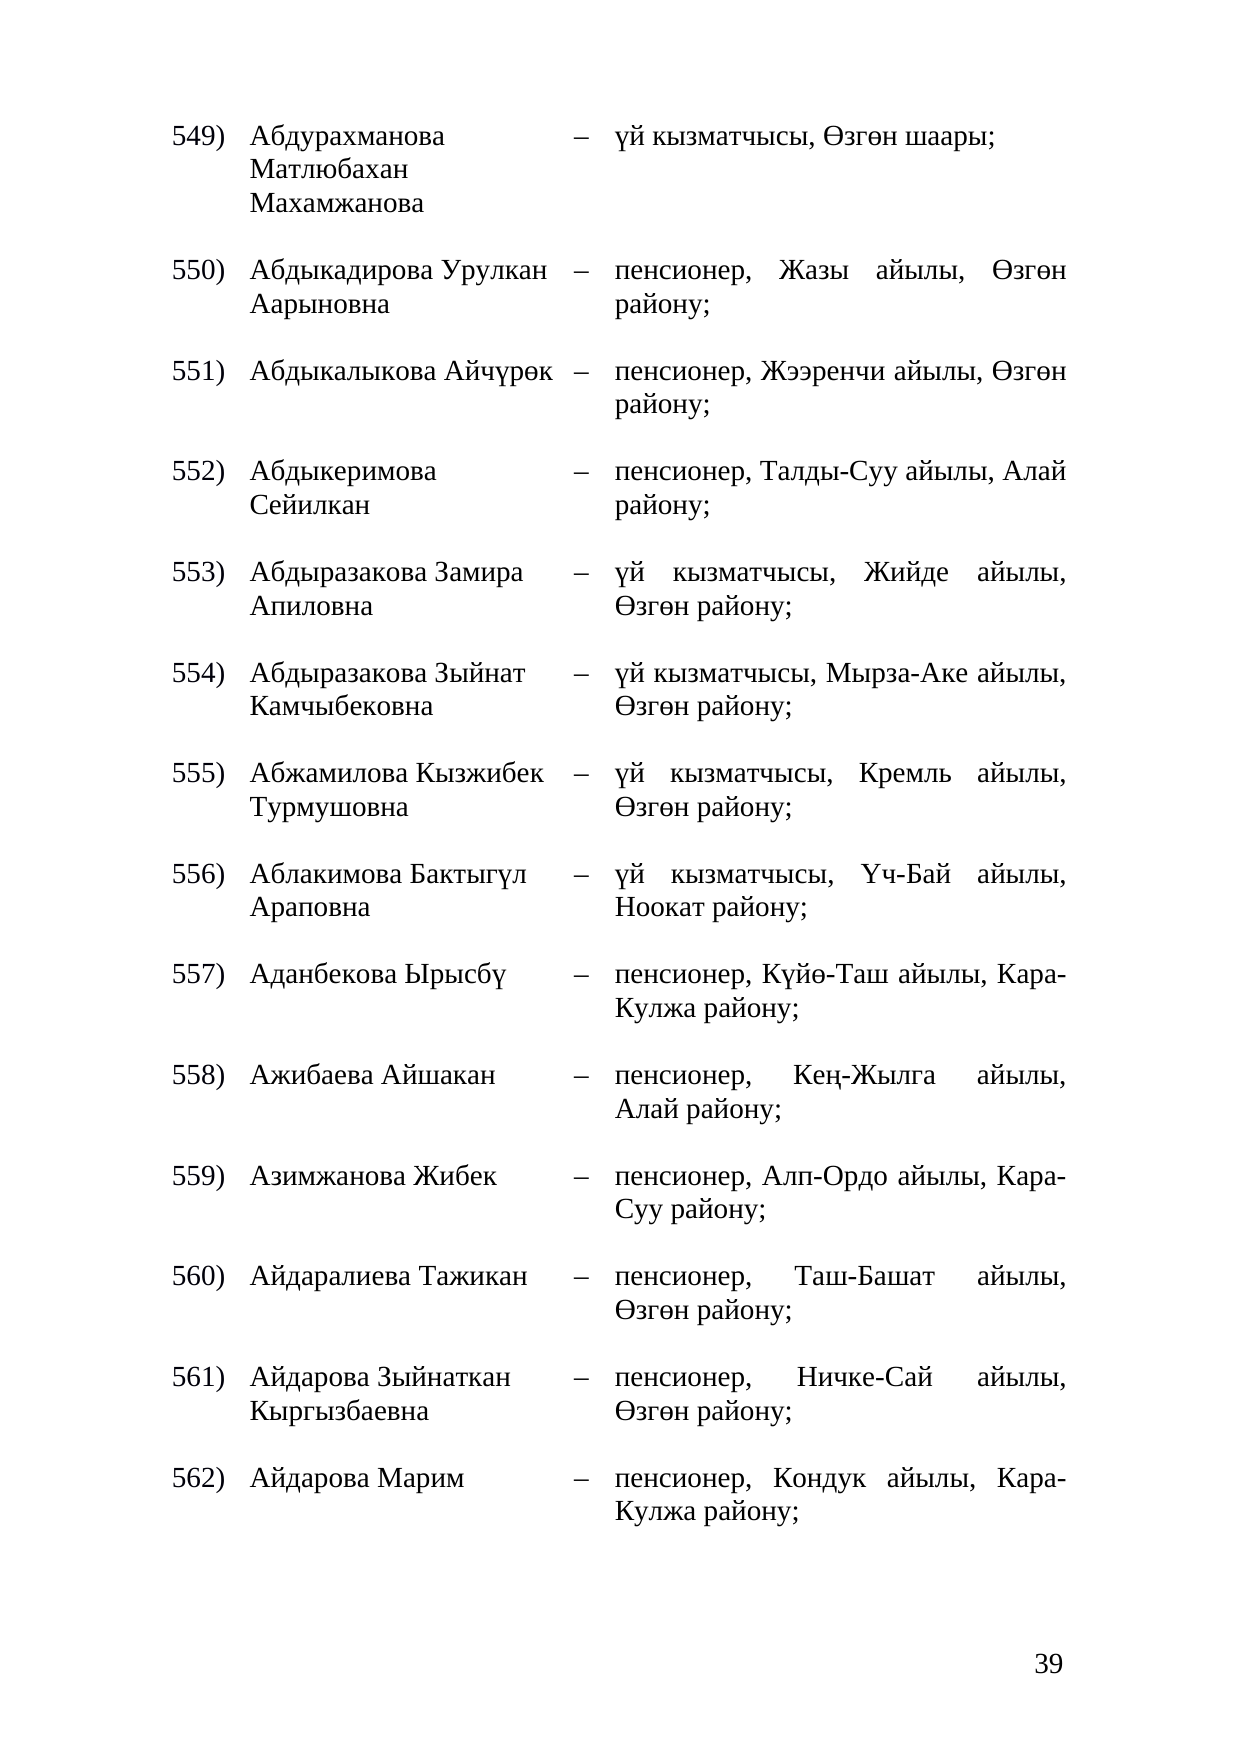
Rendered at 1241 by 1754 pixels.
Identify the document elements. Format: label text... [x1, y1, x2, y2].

table_cell үй кызматчысы, Кремль айылы, Өзгөн району; [605, 755, 1078, 856]
table_cell – [565, 252, 605, 353]
table_cell – [565, 118, 605, 252]
table_cell – [565, 755, 605, 856]
table_cell үй кызматчысы, Мырза-Аке айылы, Өзгөн району; [605, 655, 1078, 755]
table_cell [163, 554, 240, 655]
table_cell Абдыразакова Замира Апиловна [240, 554, 565, 655]
table_cell [163, 755, 240, 856]
table_cell Айдарова Зыйнаткан Кыргызбаевна [240, 1359, 565, 1460]
table_cell Айдаралиева Тажикан [240, 1259, 565, 1359]
table_cell пенсионер, Жазы айылы, Өзгөн району; [605, 252, 1078, 353]
table_cell – [565, 1460, 605, 1560]
table_cell пенсионер, Алп-Ордо айылы, Кара-Суу району; [605, 1158, 1078, 1258]
table_cell Абдурахманова Матлюбахан Махамжанова [240, 118, 565, 252]
table_cell Абдыкалыкова Айчүрөк [240, 353, 565, 453]
table_cell Азимжанова Жибек [240, 1158, 565, 1258]
table_cell пенсионер, Ничке-Сай айылы, Өзгөн району; [605, 1359, 1078, 1460]
table_cell Ажибаева Айшакан [240, 1057, 565, 1158]
table_cell Абдыкадирова Урулкан Аарыновна [240, 252, 565, 353]
table_cell [163, 856, 240, 957]
table_cell – [565, 655, 605, 755]
table_cell Абдыкеримова Сейилкан [240, 454, 565, 554]
table_cell пенсионер, Кондук айылы, Кара-Кулжа району; [605, 1460, 1078, 1560]
table_cell [163, 1359, 240, 1460]
table_cell үй кызматчысы, Өзгөн шаары; [605, 118, 1078, 252]
table_cell – [565, 957, 605, 1057]
table_cell үй кызматчысы, Үч-Бай айылы, Ноокат району; [605, 856, 1078, 957]
table_cell пенсионер, Күйө-Таш айылы, Кара-Кулжа району; [605, 957, 1078, 1057]
table_cell – [565, 1259, 605, 1359]
table_cell [163, 252, 240, 353]
table_cell пенсионер, Талды-Суу айылы, Алай району; [605, 454, 1078, 554]
table_cell [163, 353, 240, 453]
table_cell Абдыразакова Зыйнат Камчыбековна [240, 655, 565, 755]
table_cell [163, 957, 240, 1057]
table_cell пенсионер, Жээренчи айылы, Өзгөн району; [605, 353, 1078, 453]
table_cell – [565, 1359, 605, 1460]
table_cell [163, 1259, 240, 1359]
table_cell – [565, 353, 605, 453]
table_cell [163, 655, 240, 755]
table_cell Аданбекова Ырысбү [240, 957, 565, 1057]
table_cell пенсионер, Таш-Башат айылы, Өзгөн району; [605, 1259, 1078, 1359]
table_cell Аблакимова Бактыгүл Араповна [240, 856, 565, 957]
table_cell – [565, 856, 605, 957]
table_cell – [565, 554, 605, 655]
table_cell – [565, 454, 605, 554]
table_cell – [565, 1158, 605, 1258]
table_cell үй кызматчысы, Жийде айылы, Өзгөн району; [605, 554, 1078, 655]
table_cell – [565, 1057, 605, 1158]
table_cell [163, 1460, 240, 1560]
table_cell Айдарова Марим [240, 1460, 565, 1560]
table_cell [163, 1057, 240, 1158]
table_cell [163, 118, 240, 252]
table_cell [163, 1158, 240, 1258]
table_cell пенсионер, Кең-Жылга айылы, Алай району; [605, 1057, 1078, 1158]
table_cell [163, 454, 240, 554]
table_cell Абжамилова Кызжибек Турмушовна [240, 755, 565, 856]
